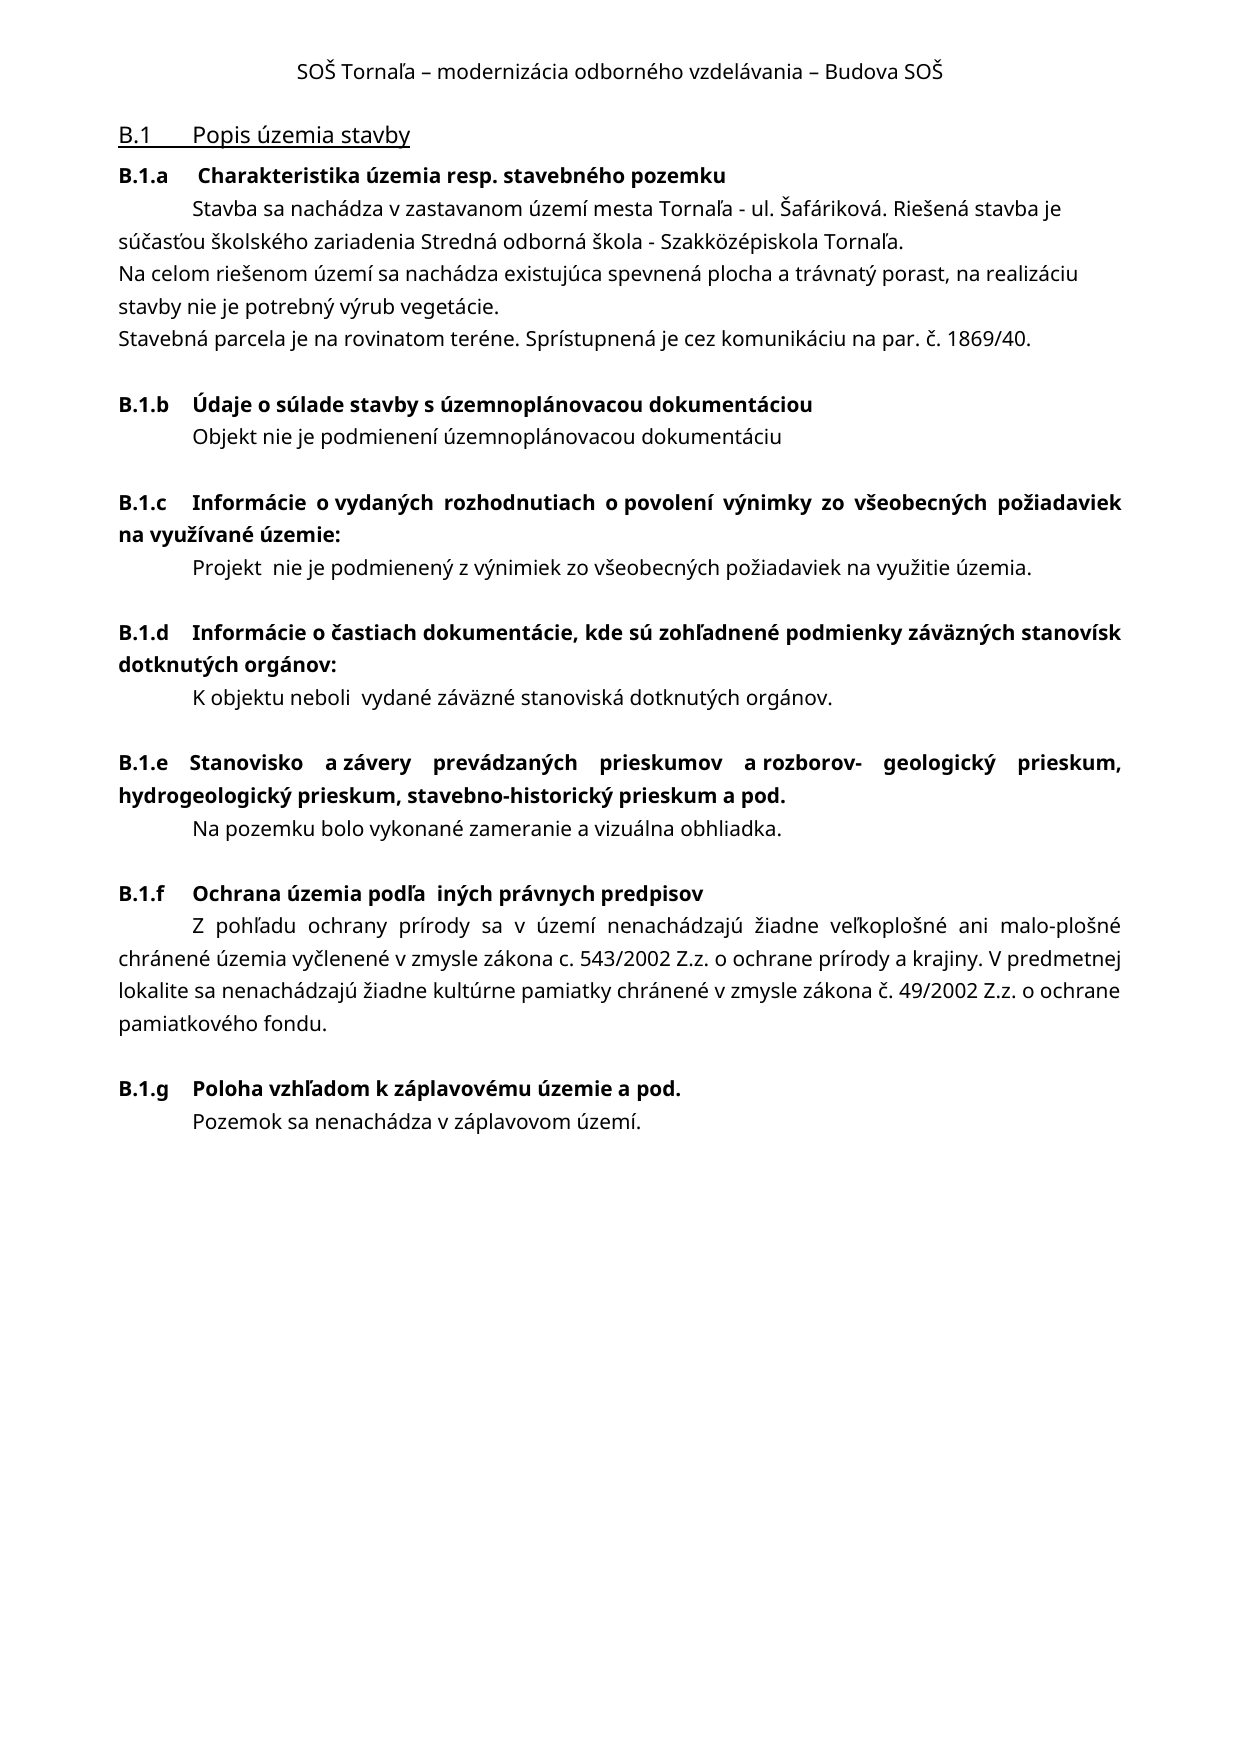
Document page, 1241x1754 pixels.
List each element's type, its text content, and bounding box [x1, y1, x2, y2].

subtitle B.1 Popis územia stavby [118, 119, 1122, 151]
text Na pozemku bolo vykonané zameranie a vizuálna obhliadka. [118, 814, 1122, 842]
text Objekt nie je podmienení územnoplánovacou dokumentáciu [118, 422, 1122, 451]
text B.1.b Údaje o súlade stavby s územnoplánovacou dokumentáciou [118, 390, 1122, 418]
text B.1.c Informácie o vydaných rozhodnutiach o povolení výnimky zo všeobecných požiadaviek na využívané územie: Projekt nie je podmienený z výnimiek zo všeobecných požiadaviek na využitie územia. [118, 488, 1122, 581]
text Stavba sa nachádza v zastavanom území mesta Tornaľa - ul. Šafáriková. Riešená stavba je súčasťou školského zariadenia Stredná odborná škola - Szakközépiskola Tornaľa. Na celom riešenom území sa nachádza existujúca spevnená plocha a trávnatý porast, na realizáciu stavby nie je potrebný výrub vegetácie. Stavebná parcela je na rovinatom teréne. Sprístupnená je cez komunikáciu na par. č. 1869/40. [118, 194, 1122, 353]
text Pozemok sa nenachádza v záplavovom území. [118, 1107, 1122, 1136]
text K objektu neboli vydané záväzné stanoviská dotknutých orgánov. [118, 683, 1122, 712]
text B.1.d Informácie o častiach dokumentácie, kde sú zohľadnené podmienky záväzných stanovísk dotknutých orgánov: [118, 618, 1122, 679]
text B.1.a Charakteristika územia resp. stavebného pozemku [118, 162, 1122, 190]
text Z pohľadu ochrany prírody sa v území nenachádzajú žiadne veľkoplošné ani malo-plošné chránené územia vyčlenené v zmysle zákona c. 543/2002 Z.z. o ochrane prírody a krajiny. V predmetnej lokalite sa nenachádzajú žiadne kultúrne pamiatky chránené v zmysle zákona č. 49/2002 Z.z. o ochrane pamiatkového fondu. [118, 911, 1122, 1038]
text B.1.e Stanovisko a závery prevádzaných prieskumov a rozborov- geologický prieskum, hydrogeologický prieskum, stavebno-historický prieskum a pod. [118, 748, 1122, 809]
text B.1.f Ochrana územia podľa iných právnych predpisov [118, 879, 1122, 907]
text B.1.g Poloha vzhľadom k záplavovému územie a pod. [118, 1074, 1122, 1103]
